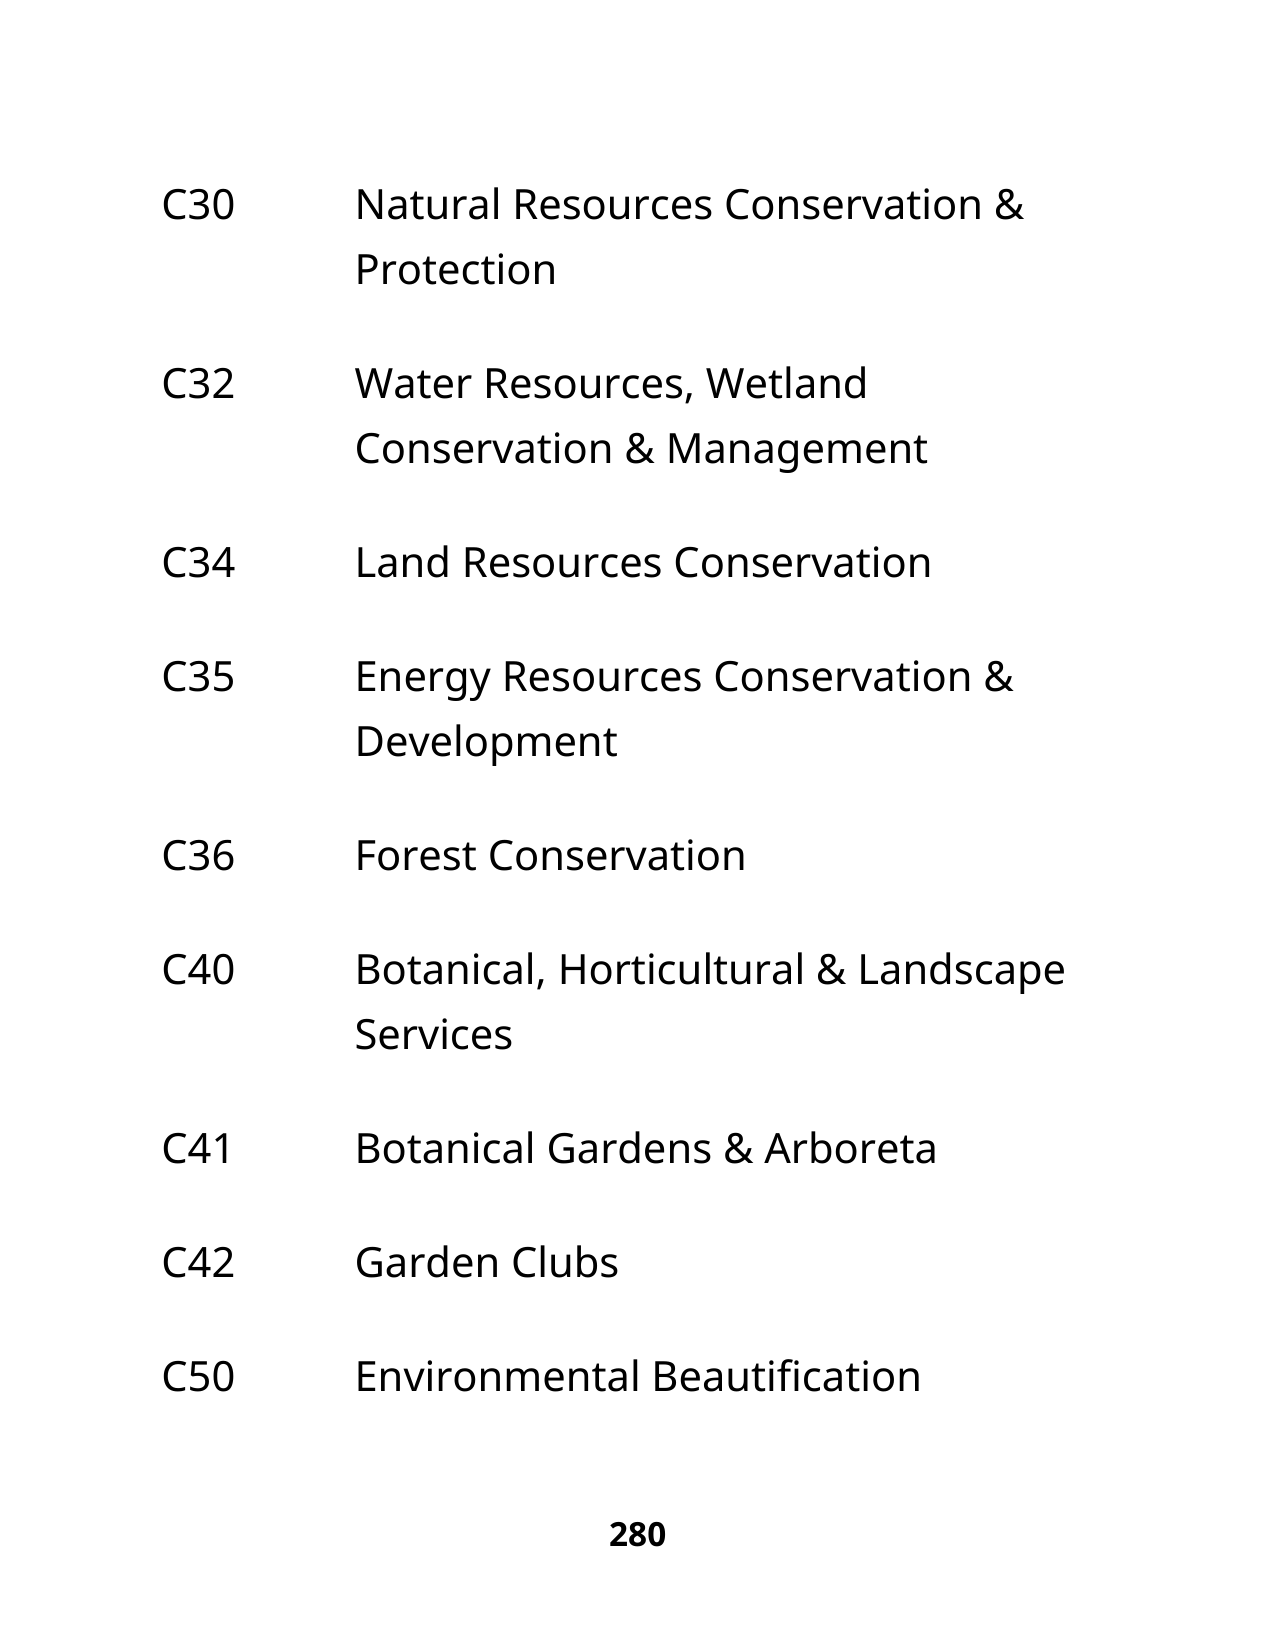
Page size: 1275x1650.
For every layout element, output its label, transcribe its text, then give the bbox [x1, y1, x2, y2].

table_cell C50 [150, 1322, 343, 1436]
table_cell Forest Conservation [343, 801, 1125, 915]
table_cell Environmental Beautification [343, 1322, 1125, 1436]
table_cell C40 [150, 915, 343, 1094]
table_cell Botanical, Horticultural & Landscape Services [343, 915, 1125, 1094]
table_cell C35 [150, 622, 343, 801]
table_cell C41 [150, 1094, 343, 1208]
table_cell Natural Resources Conservation & Protection [343, 150, 1125, 329]
table_cell C42 [150, 1208, 343, 1322]
table_cell Energy Resources Conservation & Development [343, 622, 1125, 801]
table_cell C30 [150, 150, 343, 329]
table_cell Botanical Gardens & Arboreta [343, 1094, 1125, 1208]
table_cell Land Resources Conservation [343, 508, 1125, 622]
table_cell Garden Clubs [343, 1208, 1125, 1322]
table_cell Water Resources, Wetland Conservation & Management [343, 329, 1125, 508]
table_cell C32 [150, 329, 343, 508]
table_cell C36 [150, 801, 343, 915]
table_cell C34 [150, 508, 343, 622]
